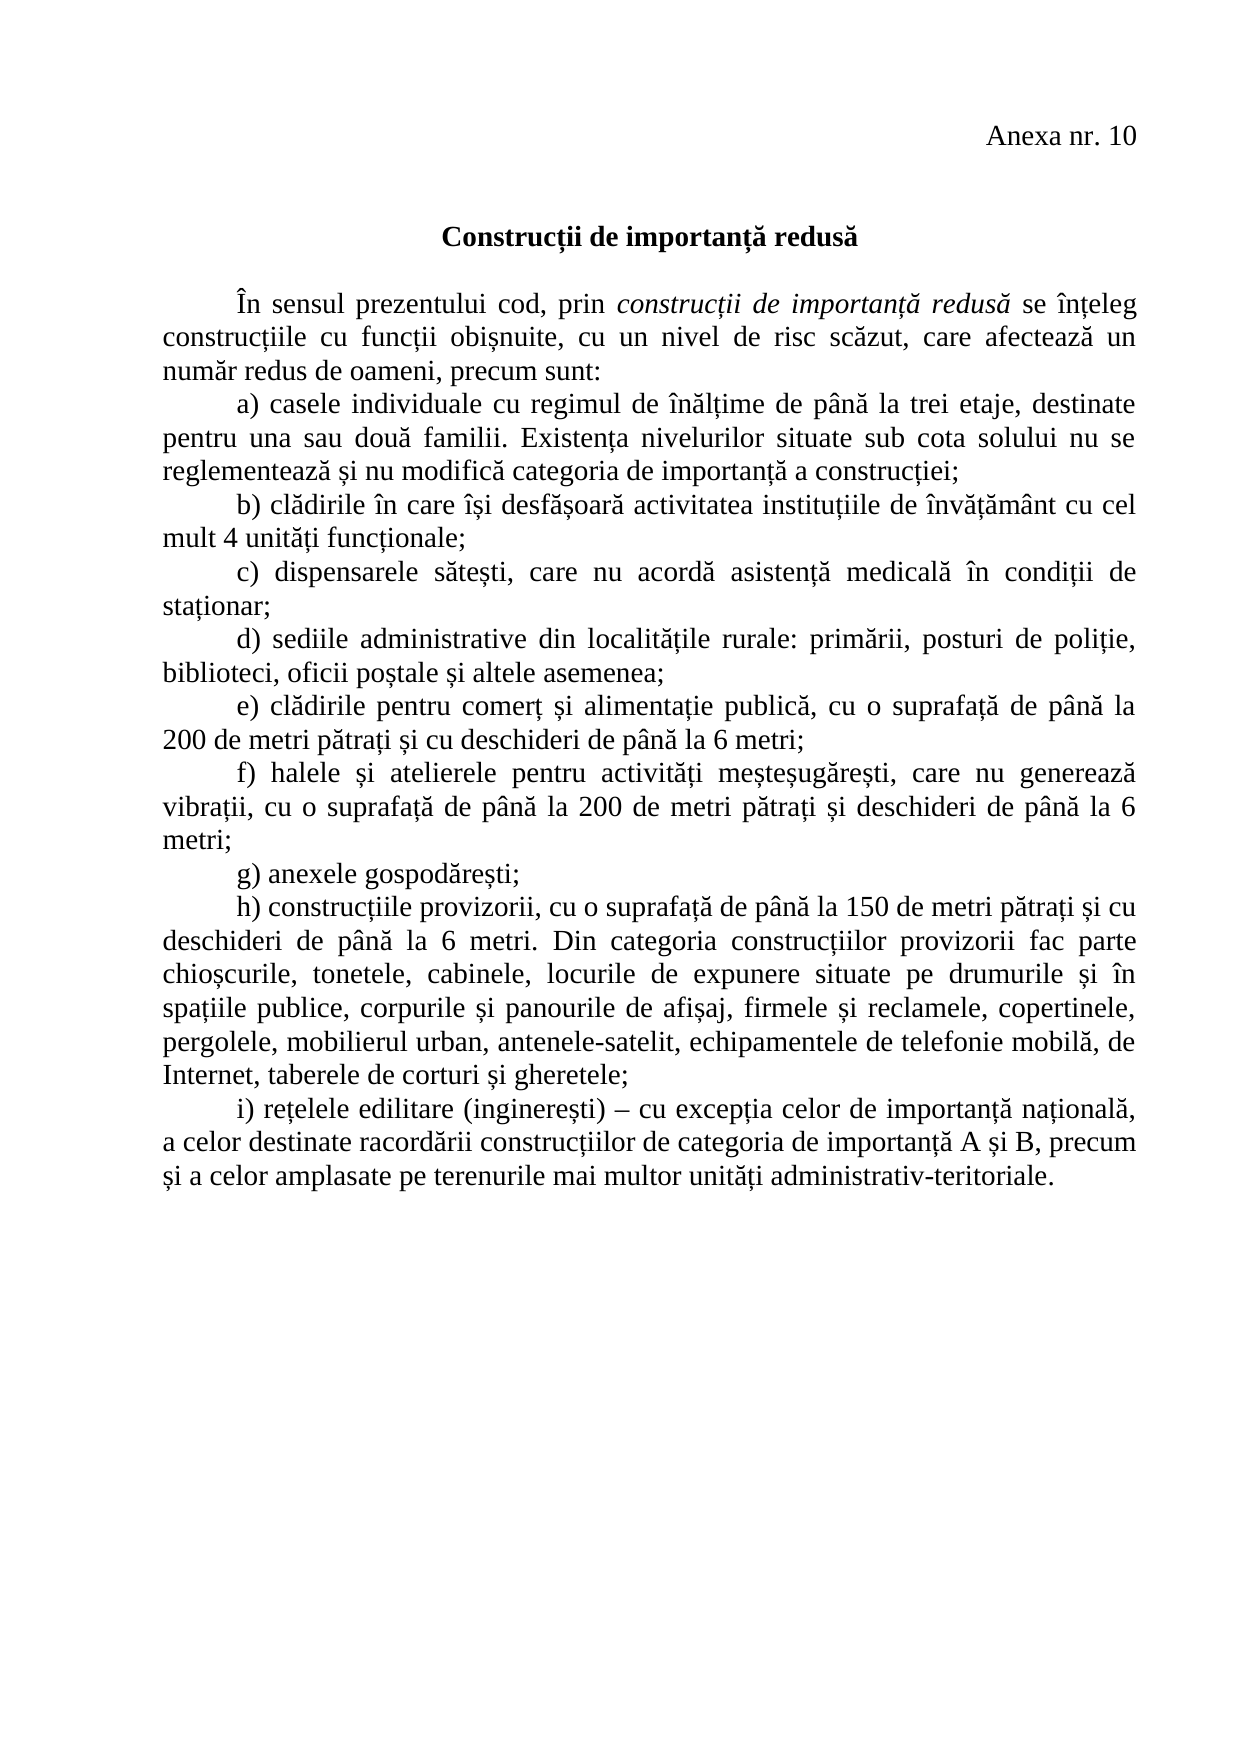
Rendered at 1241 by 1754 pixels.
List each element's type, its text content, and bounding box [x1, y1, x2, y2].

text e) clădirile pentru comerț și alimentație publică, cu o suprafață de până la 200 de metri pătrați și cu deschideri de până la 6 metri; [162, 688, 1137, 755]
text În sensul prezentului cod, prin construcții de importanță redusă se înțeleg construcțiile cu funcții obișnuite, cu un nivel de risc scăzut, care afectează un număr redus de oameni, precum sunt: [162, 286, 1137, 386]
text i) rețelele edilitare (inginerești) – cu excepția celor de importanță națională, a celor destinate racordării construcțiilor de categoria de importanță A și B, precum și a celor amplasate pe terenurile mai multor unități administrativ-teritoriale. [162, 1091, 1137, 1191]
text b) clădirile în care își desfășoară activitatea instituțiile de învățământ cu cel mult 4 unități funcționale; [162, 487, 1137, 554]
text h) construcțiile provizorii, cu o suprafață de până la 150 de metri pătrați și cu deschideri de până la 6 metri. Din categoria construcțiilor provizorii fac parte chioșcurile, tonetele, cabinele, locurile de expunere situate pe drumurile și în spațiile publice, corpurile și panourile de afișaj, firmele și reclamele, copertinele, pergolele, mobilierul urban, antenele-satelit, echipamentele de telefonie mobilă, de Internet, taberele de corturi și gheretele; [162, 889, 1137, 1091]
text a) casele individuale cu regimul de înălțime de până la trei etaje, destinate pentru una sau două familii. Existența nivelurilor situate sub cota solului nu se reglementează și nu modifică categoria de importanță a construcției; [162, 386, 1137, 487]
text d) sediile administrative din localitățile rurale: primării, posturi de poliție, biblioteci, oficii poștale și altele asemenea; [162, 621, 1137, 688]
text c) dispensarele sătești, care nu acordă asistență medicală în condiții de staționar; [162, 554, 1137, 621]
text Anexa nr. 10 [162, 118, 1137, 152]
text f) halele și atelierele pentru activități meșteșugărești, care nu generează vibrații, cu o suprafață de până la 200 de metri pătrați și deschideri de până la 6 metri; [162, 755, 1137, 856]
text g) anexele gospodărești; [162, 856, 1137, 889]
text Construcții de importanță redusă [162, 219, 1137, 252]
